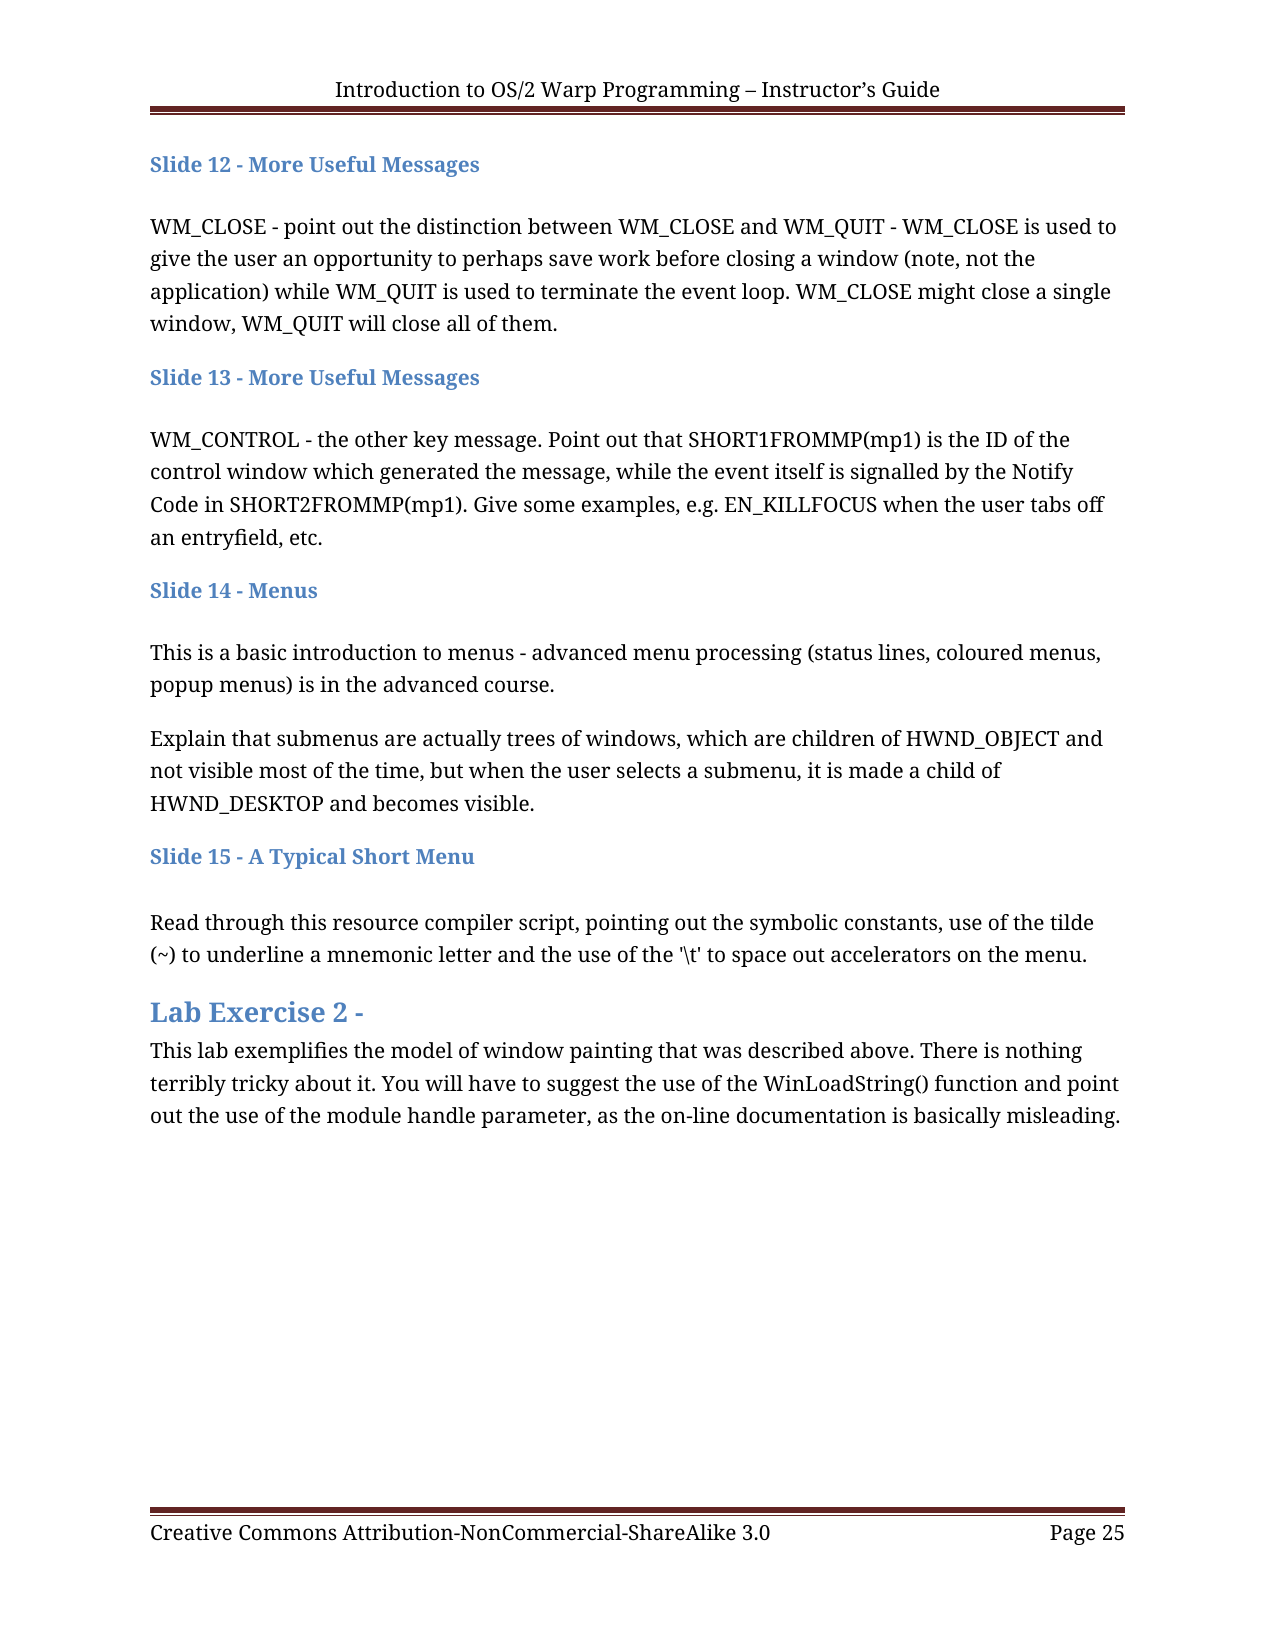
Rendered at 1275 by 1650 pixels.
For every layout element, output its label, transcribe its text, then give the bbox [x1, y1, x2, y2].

subtitle Slide 14 - Menus [150, 576, 1125, 604]
text This is a basic introduction to menus - advanced menu processing (status lines, coloured menus, popup menus) is in the advanced course. [150, 638, 1125, 699]
text Read through this resource compiler script, pointing out the symbolic constants, use of the tilde (~) to underline a mnemonic letter and the use of the '\t' to space out accelerators on the menu. [150, 908, 1125, 969]
text WM_CONTROL - the other key message. Point out that SHORT1FROMMP(mp1) is the ID of the control window which generated the message, while the event itself is signalled by the Notify Code in SHORT2FROMMP(mp1). Give some examples, e.g. EN_KILLFOCUS when the user tabs off an entryfield, etc. [150, 425, 1125, 551]
subtitle Slide 13 - More Useful Messages [150, 363, 1125, 391]
subtitle Lab Exercise 2 - [150, 994, 1125, 1031]
text Explain that submenus are actually trees of windows, which are children of HWND_OBJECT and not visible most of the time, but when the user selects a submenu, it is made a child of HWND_DESKTOP and becomes visible. [150, 724, 1125, 817]
subtitle Slide 12 - More Useful Messages [150, 150, 1125, 178]
text This lab exemplifies the model of window painting that was described above. There is nothing terribly tricky about it. You will have to suggest the use of the WinLoadString() function and point out the use of the module handle parameter, as the on-line documentation is basically misleading. [150, 1036, 1125, 1130]
subtitle Slide 15 - A Typical Short Menu [150, 842, 1125, 903]
text WM_CLOSE - point out the distinction between WM_CLOSE and WM_QUIT - WM_CLOSE is used to give the user an opportunity to perhaps save work before closing a window (note, not the application) while WM_QUIT is used to terminate the event loop. WM_CLOSE might close a single window, WM_QUIT will close all of them. [150, 212, 1125, 338]
